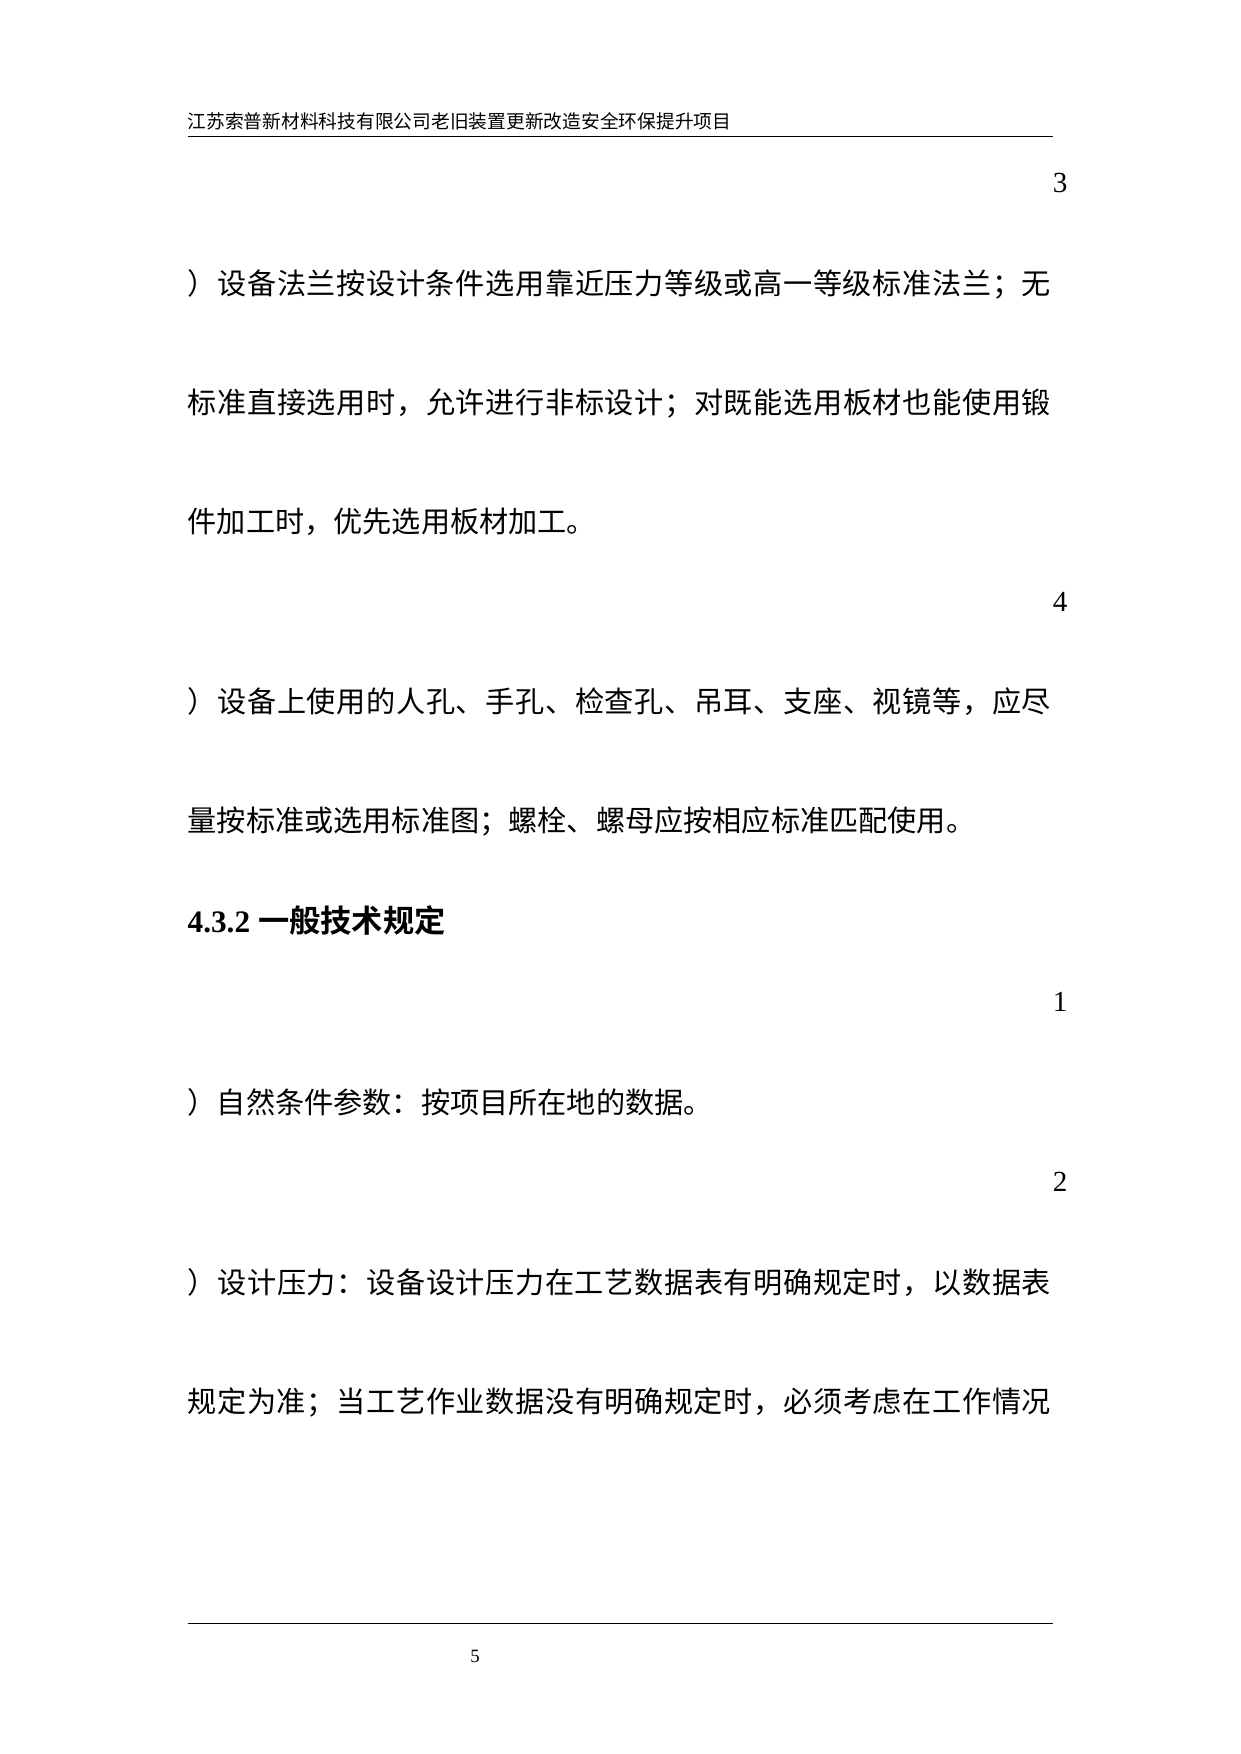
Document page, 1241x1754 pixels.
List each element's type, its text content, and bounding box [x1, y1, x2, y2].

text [187, 1161, 1053, 1439]
text 3）设备法兰按设计条件选用靠近压力等级或高一等级标准法兰；无标准直接选用时，允许进行非标设计；对既能选用板材也能使用锻件加工时，优先选用板材加工。 [187, 163, 1053, 559]
text 4）设备上使用的人孔、手孔、检查孔、吊耳、支座、视镜等，应尽量按标准或选用标准图；螺栓、螺母应按相应标准匹配使用。 [187, 581, 1053, 858]
text 1）自然条件参数：按项目所在地的数据。 [187, 982, 1053, 1140]
subtitle 一般技术规定 [187, 879, 1053, 959]
